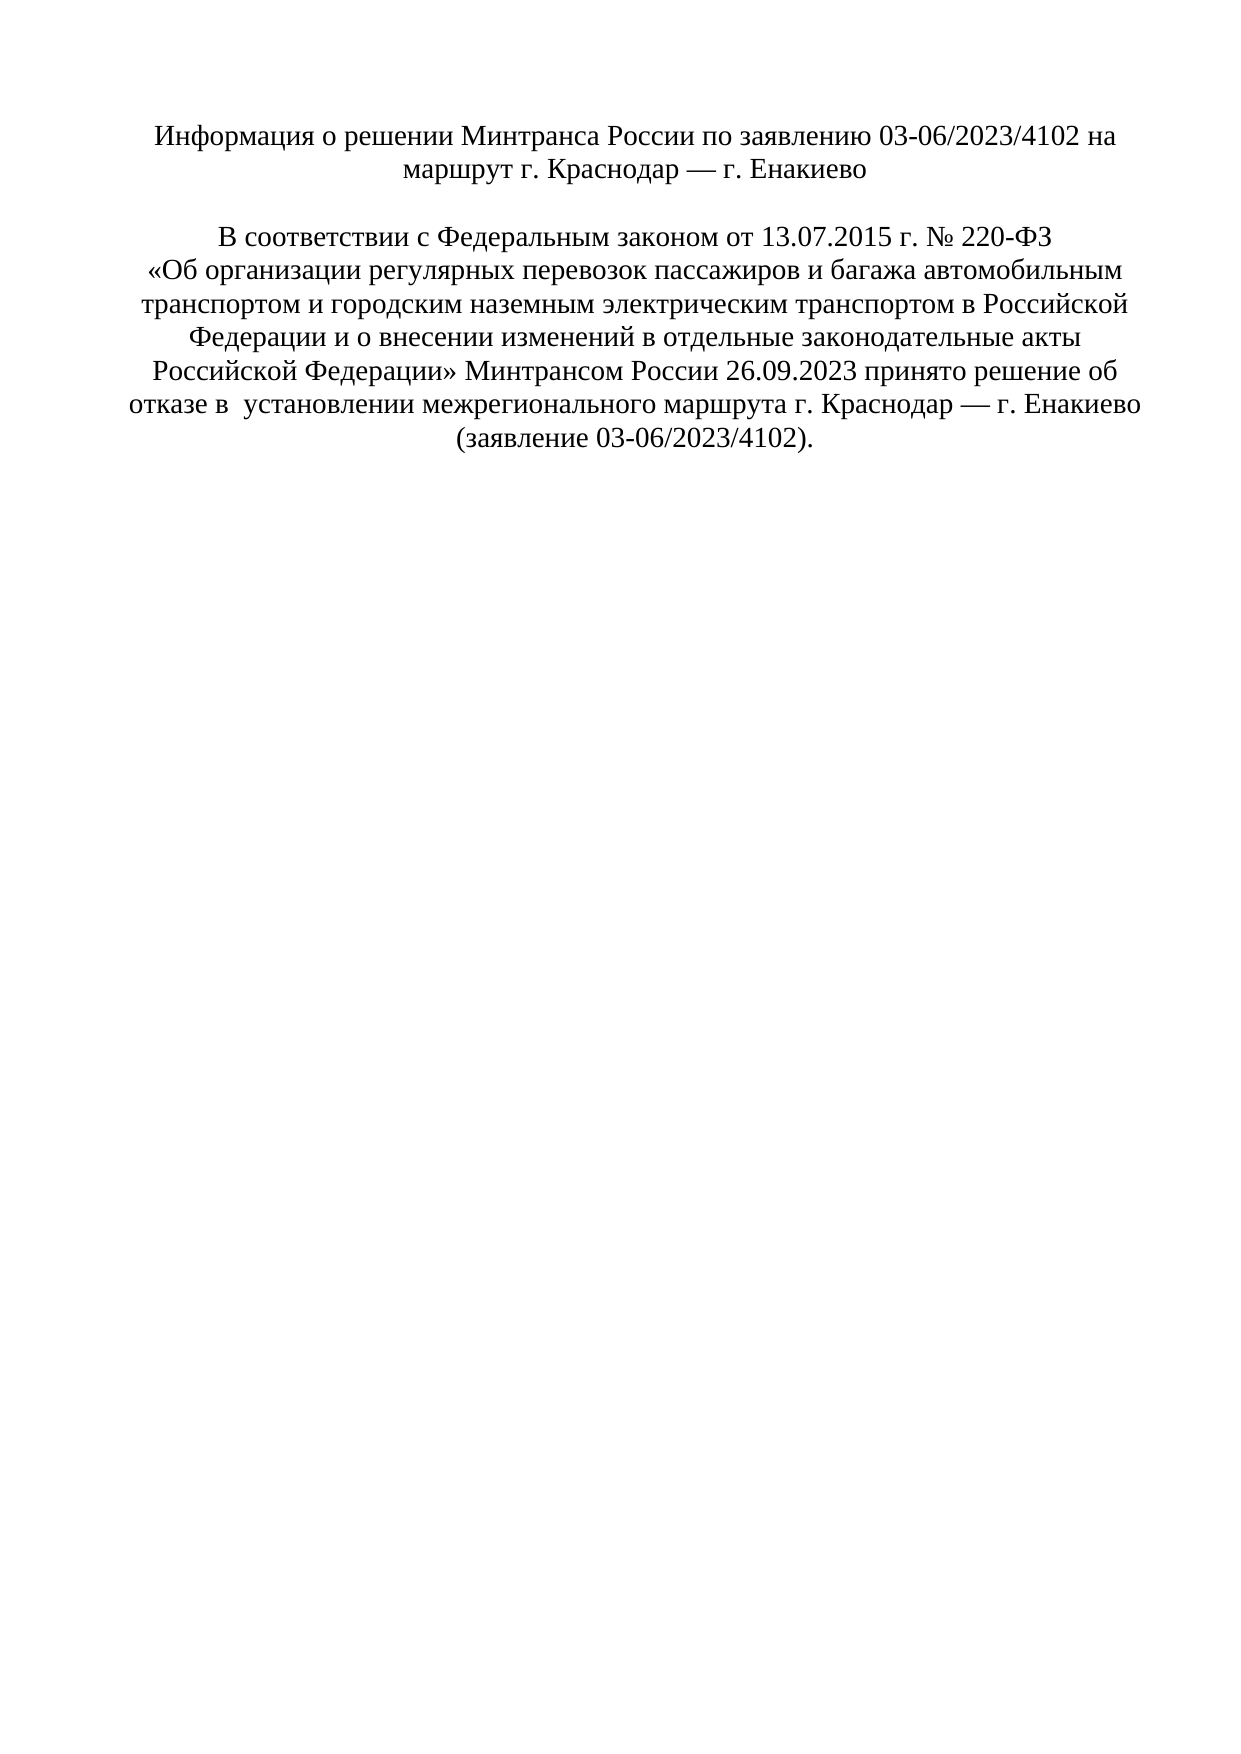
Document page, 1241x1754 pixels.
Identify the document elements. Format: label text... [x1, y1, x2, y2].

text В соответствии с Федеральным законом от 13.07.2015 г. № 220-ФЗ «Об организации регулярных перевозок пассажиров и багажа автомобильным транспортом и городским наземным электрическим транспортом в Российской Федерации и о внесении изменений в отдельные законодательные акты Российской Федерации» Минтрансом России 26.09.2023 принято решение об отказе в установлении межрегионального маршрута г. Краснодар — г. Енакиево (заявление 03-06/2023/4102). [118, 219, 1152, 453]
text Информация о решении Минтранса России по заявлению 03-06/2023/4102 на маршрут г. Краснодар — г. Енакиево [118, 118, 1152, 185]
